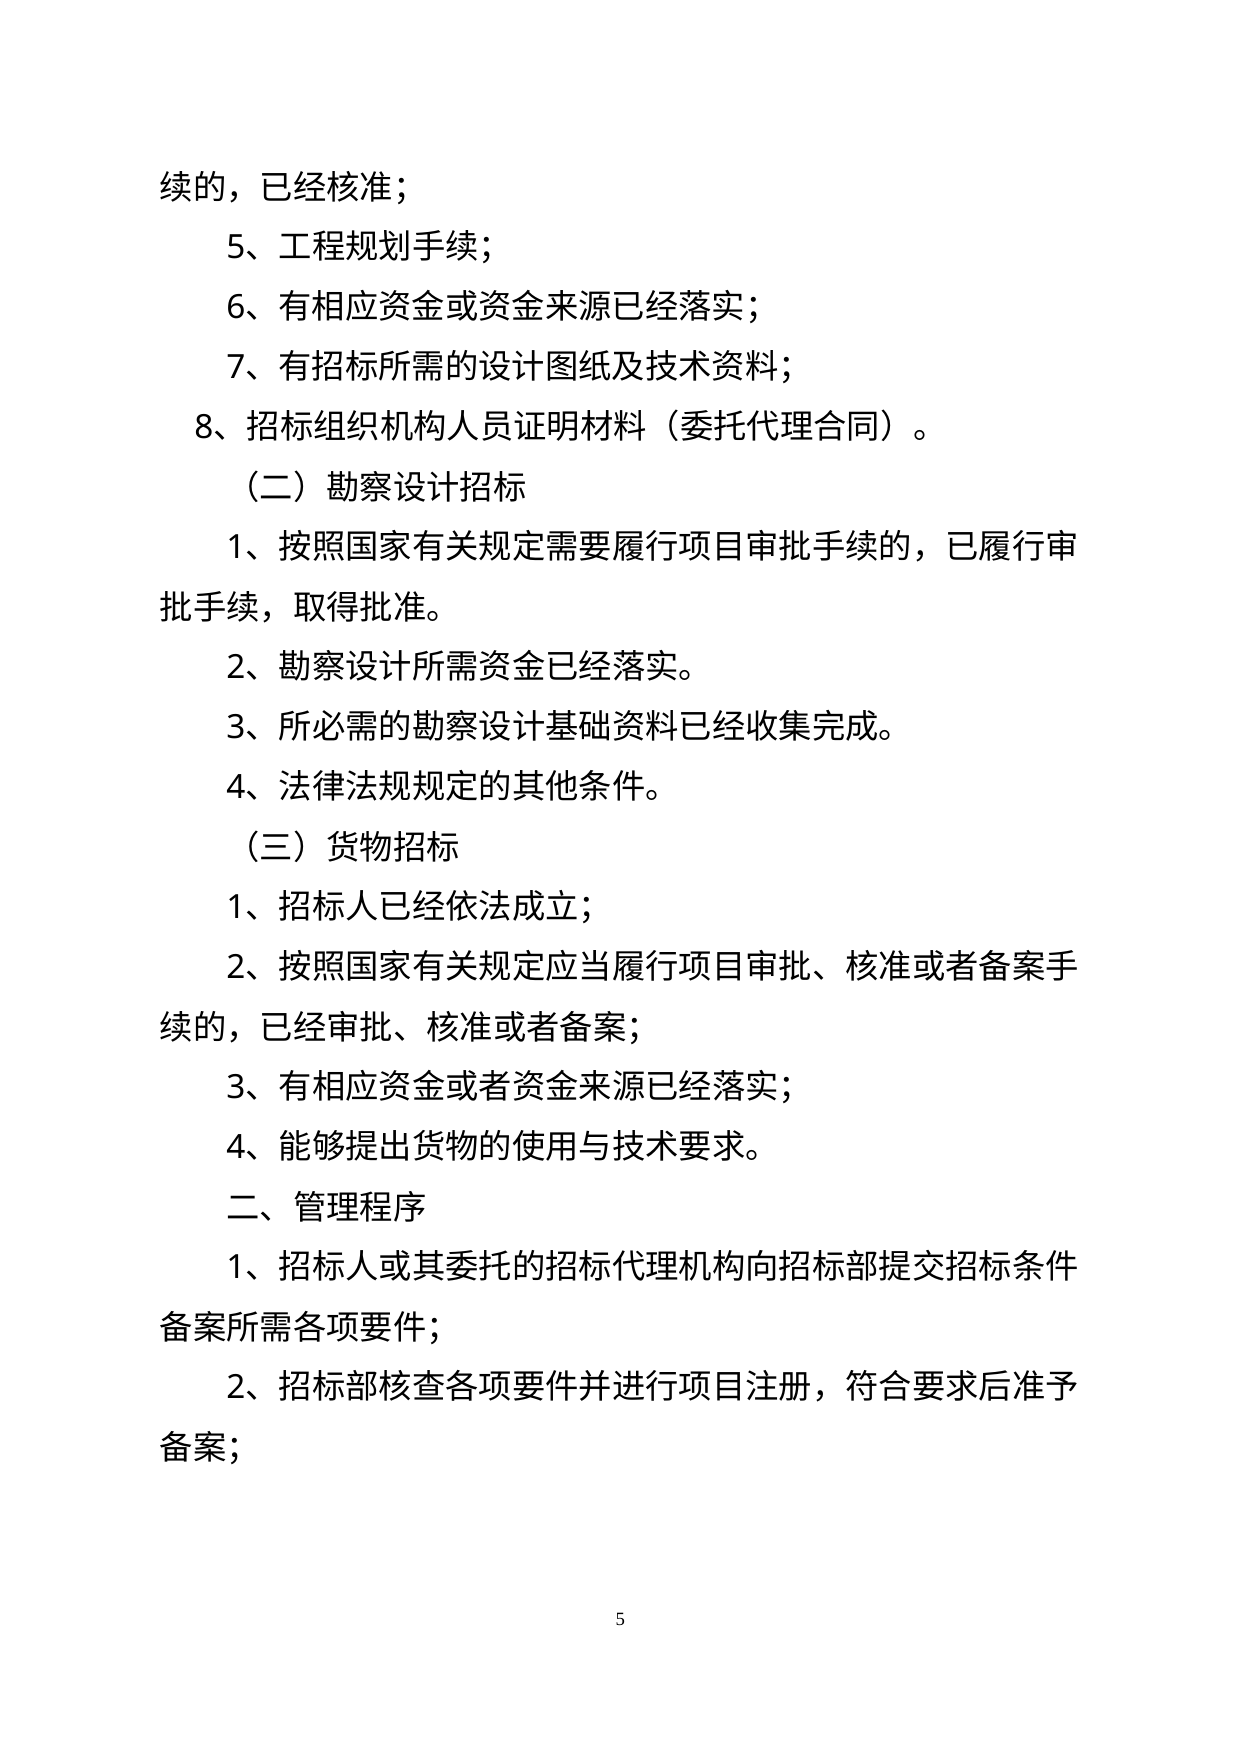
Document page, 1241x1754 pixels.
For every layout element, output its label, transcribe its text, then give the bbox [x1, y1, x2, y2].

text （二）勘察设计招标 [159, 454, 1081, 514]
text 二、管理程序 [159, 1174, 1081, 1234]
text 2、招标部核查各项要件并进行项目注册，符合要求后准予备案； [159, 1354, 1081, 1474]
text 4、能够提出货物的使用与技术要求。 [159, 1114, 1081, 1174]
text 2、勘察设计所需资金已经落实。 3、所必需的勘察设计基础资料已经收集完成。 [159, 634, 1081, 754]
text 续的，已经核准； 5、工程规划手续； [159, 154, 1081, 274]
text 4、法律法规规定的其他条件。 [159, 754, 1081, 814]
text 6、有相应资金或资金来源已经落实； 7、有招标所需的设计图纸及技术资料； [226, 274, 1081, 394]
text 8、招标组织机构人员证明材料（委托代理合同）。 [159, 394, 1081, 454]
text 1、招标人或其委托的招标代理机构向招标部提交招标条件备案所需各项要件； [159, 1234, 1081, 1354]
text 1、按照国家有关规定需要履行项目审批手续的，已履行审批手续，取得批准。 [159, 514, 1081, 634]
text 2、按照国家有关规定应当履行项目审批、核准或者备案手续的，已经审批、核准或者备案； [159, 934, 1081, 1054]
text （三）货物招标 [159, 814, 1081, 874]
text 3、有相应资金或者资金来源已经落实； [159, 1054, 1081, 1114]
text 1、招标人已经依法成立； [159, 874, 1081, 934]
